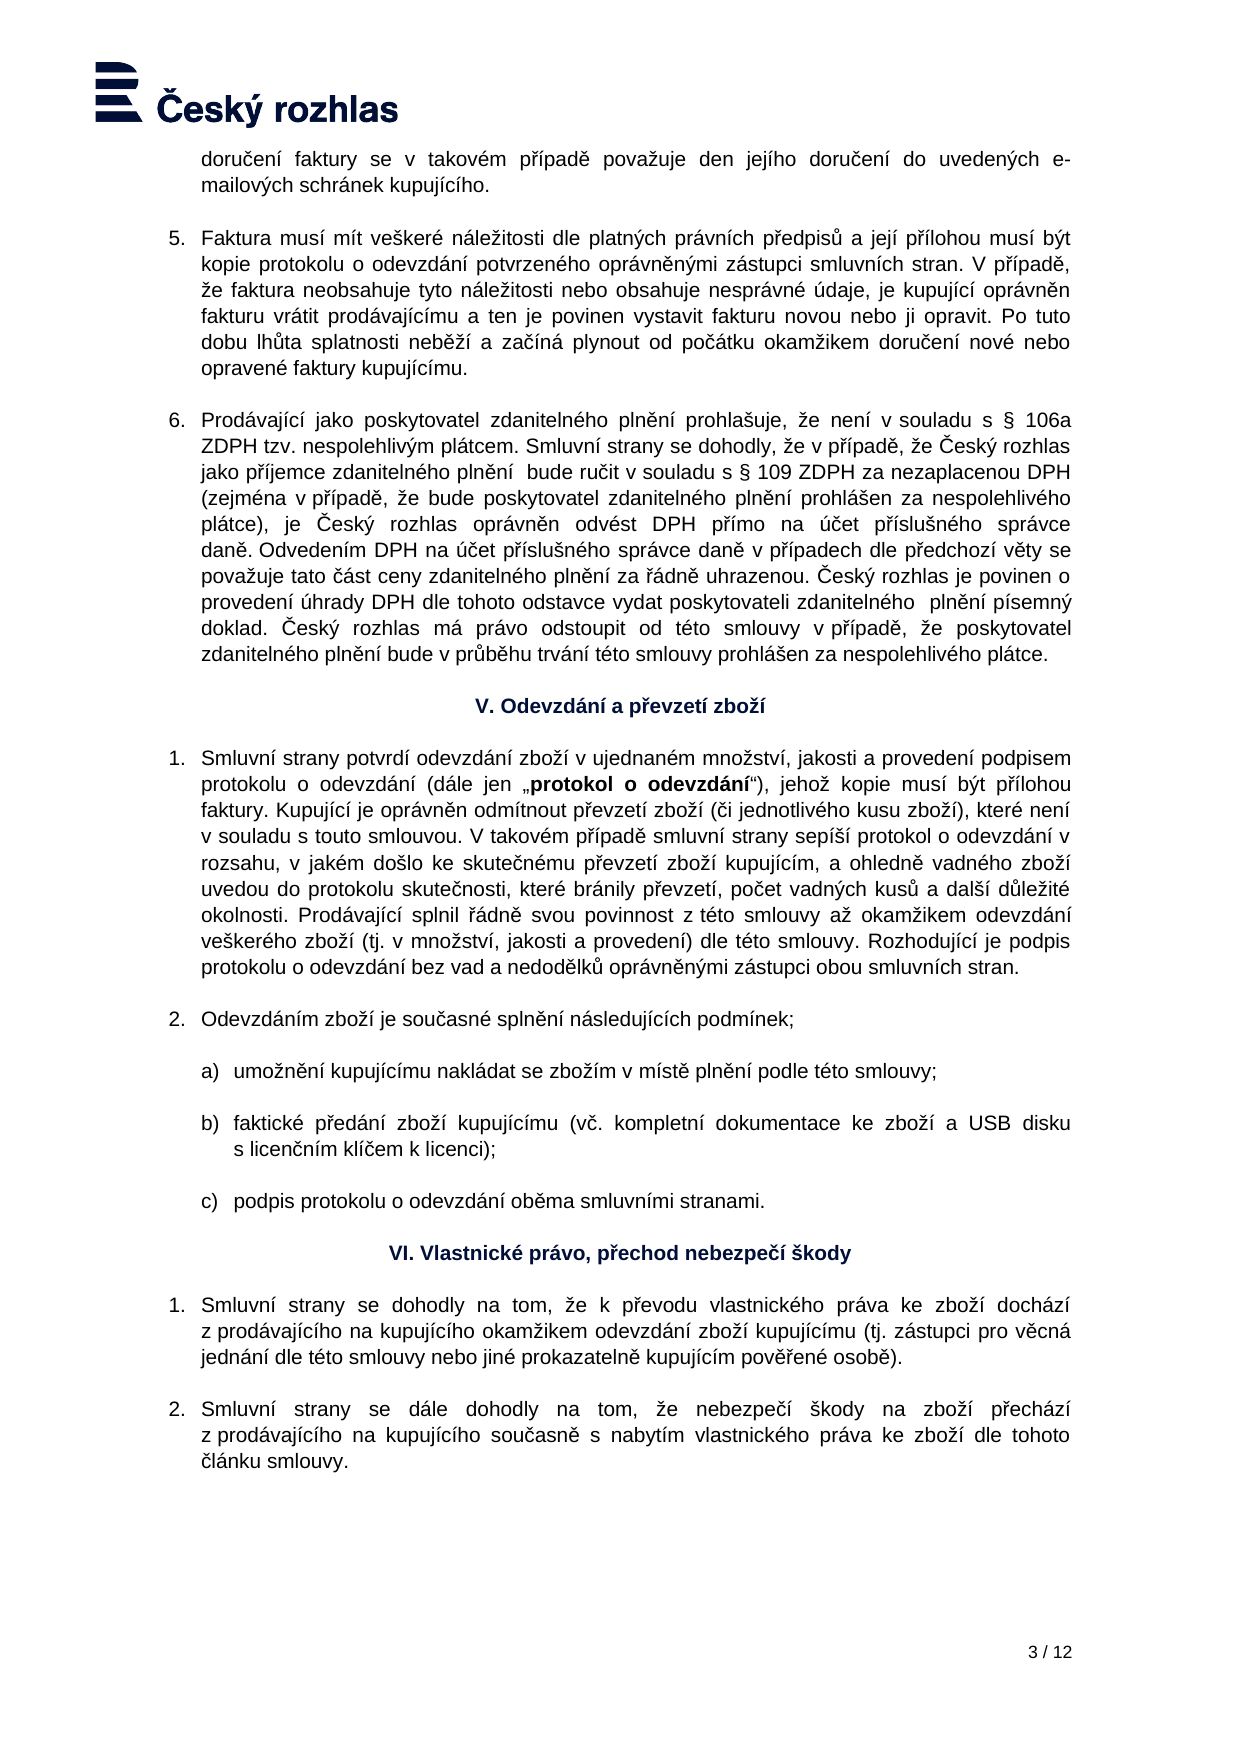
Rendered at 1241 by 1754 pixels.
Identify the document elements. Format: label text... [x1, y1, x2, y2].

list Smluvní strany se dohodly na tom, že k převodu vlastnického práva ke zboží dochází z prodávajícího na kupujícího okamžikem odevzdání zboží kupujícímu (tj. zástupci pro věcná jednání dle této smlouvy nebo jiné prokazatelně kupujícím pověřené osobě). [168, 1292, 1072, 1370]
subtitle Vlastnické právo, přechod nebezpečí škody [168, 1240, 1072, 1266]
picture [95, 62, 398, 128]
subtitle Odevzdání a převzetí zboží [168, 693, 1072, 719]
list Prodávající jako poskytovatel zdanitelného plnění prohlašuje, že není v souladu s § 106a ZDPH tzv. nespolehlivým plátcem. Smluvní strany se dohodly, že v případě, že Český rozhlas jako příjemce zdanitelného plnění bude ručit v souladu s § 109 ZDPH za nezaplacenou DPH (zejména v případě, že bude poskytovatel zdanitelného plnění prohlášen za nespolehlivého plátce), je Český rozhlas oprávněn odvést DPH přímo na účet příslušného správce daně. Odvedením DPH na účet příslušného správce daně v případech dle předchozí věty se považuje tato část ceny zdanitelného plnění za řádně uhrazenou. Český rozhlas je povinen o provedení úhrady DPH dle tohoto odstavce vydat poskytovateli zdanitelného plnění písemný doklad. Český rozhlas má právo odstoupit od této smlouvy v případě, že poskytovatel zdanitelného plnění bude v průběhu trvání této smlouvy prohlášen za nespolehlivého plátce. [168, 406, 1072, 667]
list umožnění kupujícímu nakládat se zbožím v místě plnění podle této smlouvy; [201, 1057, 1072, 1083]
list Smluvní strany potvrdí odevzdání zboží v ujednaném množství, jakosti a provedení podpisem protokolu o odevzdání (dále jen „protokol o odevzdání“), jehož kopie musí být přílohou faktury. Kupující je oprávněn odmítnout převzetí zboží (či jednotlivého kusu zboží), které není v souladu s touto smlouvou. V takovém případě smluvní strany sepíší protokol o odevzdání v rozsahu, v jakém došlo ke skutečnému převzetí zboží kupujícím, a ohledně vadného zboží uvedou do protokolu skutečnosti, které bránily převzetí, počet vadných kusů a další důležité okolnosti. Prodávající splnil řádně svou povinnost z této smlouvy až okamžikem odevzdání veškerého zboží (tj. v množství, jakosti a provedení) dle této smlouvy. Rozhodující je podpis protokolu o odevzdání bez vad a nedodělků oprávněnými zástupci obou smluvních stran. [168, 745, 1072, 979]
list podpis protokolu o odevzdání oběma smluvními stranami. [201, 1188, 1072, 1214]
list faktické předání zboží kupujícímu (vč. kompletní dokumentace ke zboží a USB disku s licenčním klíčem k licenci); [201, 1109, 1072, 1162]
list Odevzdáním zboží je současné splnění následujících podmínek; [168, 1005, 1072, 1031]
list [168, 146, 1072, 198]
list Smluvní strany se dále dohodly na tom, že nebezpečí škody na zboží přechází z prodávajícího na kupujícího současně s nabytím vlastnického práva ke zboží dle tohoto článku smlouvy. [168, 1396, 1072, 1474]
list Faktura musí mít veškeré náležitosti dle platných právních předpisů a její přílohou musí být kopie protokolu o odevzdání potvrzeného oprávněnými zástupci smluvních stran. V případě, že faktura neobsahuje tyto náležitosti nebo obsahuje nesprávné údaje, je kupující oprávněn fakturu vrátit prodávajícímu a ten je povinen vystavit fakturu novou nebo ji opravit. Po tuto dobu lhůta splatnosti neběží a začíná plynout od počátku okamžikem doručení nové nebo opravené faktury kupujícímu. [168, 224, 1072, 380]
